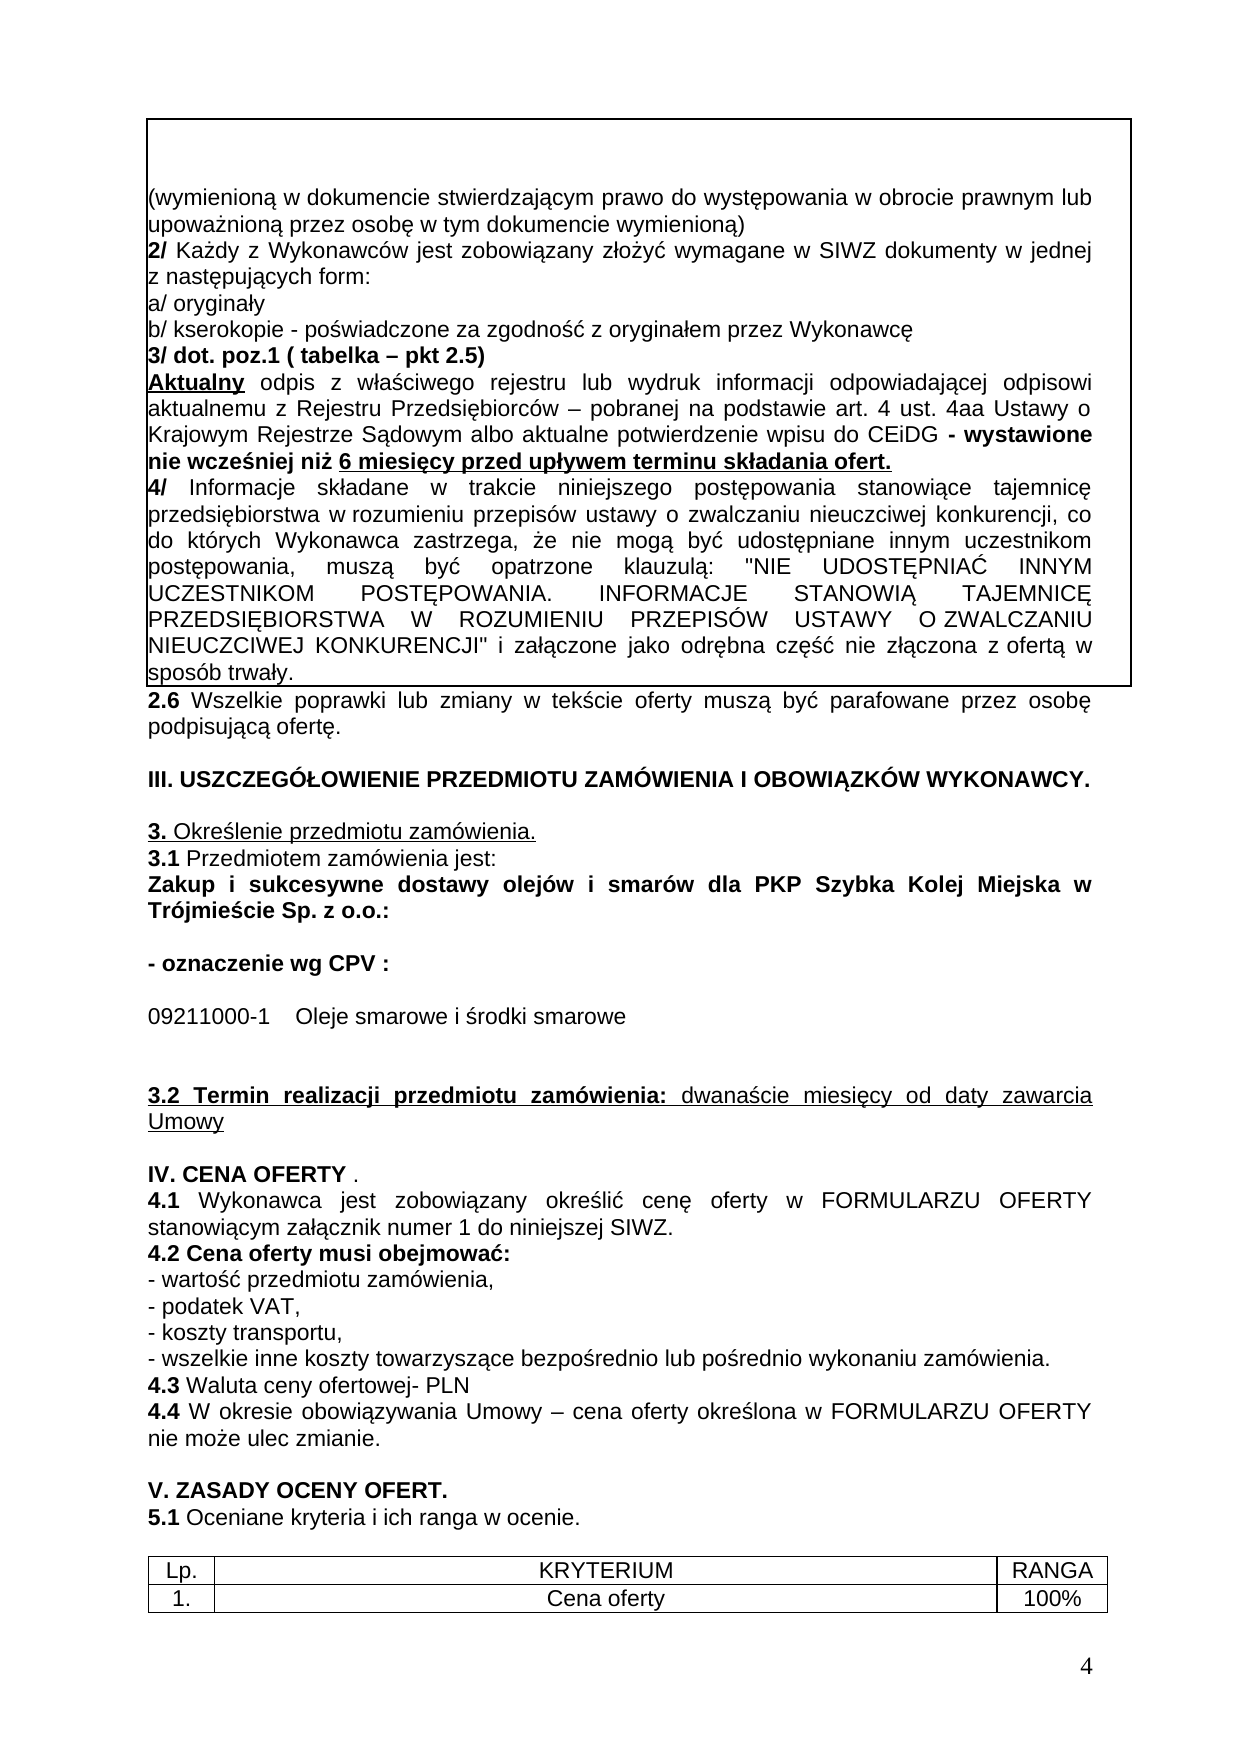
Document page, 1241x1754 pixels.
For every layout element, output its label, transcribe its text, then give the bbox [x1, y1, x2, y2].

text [148, 120, 1130, 237]
text - podatek VAT, [148, 1293, 1092, 1319]
text 2/ Każdy z Wykonawców jest zobowiązany złożyć wymagane w SIWZ dokumenty w jednej z następujących form: [148, 237, 1092, 290]
text 2.6 Wszelkie poprawki lub zmiany w tekście oferty muszą być parafowane przez osobę podpisującą ofertę. [148, 687, 1092, 739]
text 4.4 W okresie obowiązywania Umowy – cena oferty określona w FORMULARZU OFERTY nie może ulec zmianie. [148, 1398, 1092, 1451]
text 5.1 Oceniane kryteria i ich ranga w ocenie. [148, 1503, 1092, 1530]
text 3.1 Przedmiotem zamówienia jest: [148, 845, 1092, 871]
text III. USZCZEGÓŁOWIENIE PRZEDMIOTU ZAMÓWIENIA I OBOWIĄZKÓW WYKONAWCY. [148, 766, 1092, 792]
text 3/ dot. poz.1 ( tabelka – pkt 2.5) [148, 342, 1092, 369]
text 3.2 Termin realizacji przedmiotu zamówienia: dwanaście miesięcy od daty zawarcia Umowy [148, 1082, 1092, 1105]
table_header KRYTERIUM [215, 1557, 996, 1584]
text - koszty transportu, [148, 1319, 1092, 1345]
text Zakup i sukcesywne dostawy olejów i smarów dla PKP Szybka Kolej Miejska w Trójmieście Sp. z o.o.: [148, 871, 1092, 924]
text V. ZASADY OCENY OFERT. [148, 1477, 1092, 1503]
text 4/ Informacje składane w trakcie niniejszego postępowania stanowiące tajemnicę przedsiębiorstwa w rozumieniu przepisów ustawy o zwalczaniu nieuczciwej konkurencji, co do których Wykonawca zastrzega, że nie mogą być udostępniane innym uczestnikom postępowania, muszą być opatrzone klauzulą: "NIE UDOSTĘPNIAĆ INNYM UCZESTNIKOM POSTĘPOWANIA. INFORMACJE STANOWIĄ TAJEMNICĘ PRZEDSIĘBIORSTWA W ROZUMIENIU PRZEPISÓW USTAWY O ZWALCZANIU NIEUCZCIWEJ KONKURENCJI" i załączone jako odrębna część nie złączona z ofertą w sposób trwały. [148, 408, 1130, 685]
table_cell Cena oferty [215, 1585, 996, 1612]
text b/ kserokopie - poświadczone za zgodność z oryginałem przez Wykonawcę [148, 316, 1092, 342]
table_cell 100% [998, 1585, 1107, 1612]
text 4.3 Waluta ceny ofertowej- PLN [148, 1372, 1092, 1398]
text - wszelkie inne koszty towarzyszące bezpośrednio lub pośrednio wykonaniu zamówienia. [148, 1345, 1092, 1372]
text Aktualny odpis z właściwego rejestru lub wydruk informacji odpowiadającej odpisowi aktualnemu z Rejestru Przedsiębiorców – pobranej na podstawie art. 4 ust. 4aa Ustawy o Krajowym Rejestrze Sądowym albo aktualne potwierdzenie wpisu do CEiDG - wystawione nie wcześniej niż 6 miesięcy przed upływem terminu składania ofert. [148, 369, 1092, 408]
table_header RANGA [998, 1557, 1107, 1584]
text a/ oryginały [148, 290, 1092, 316]
text 09211000-1 Oleje smarowe i środki smarowe [148, 1003, 1092, 1029]
text - oznaczenie wg CPV : [148, 950, 1092, 976]
text IV. CENA OFERTY . [148, 1161, 1092, 1187]
text 3.2 Termin realizacji przedmiotu zamówienia: dwanaście miesięcy od daty zawarcia Umowy [148, 1106, 1092, 1134]
table_header Lp. [149, 1557, 214, 1584]
text 3. Określenie przedmiotu zamówienia. [148, 818, 1092, 845]
table_cell 1. [149, 1585, 214, 1612]
text 4.1 Wykonawca jest zobowiązany określić cenę oferty w FORMULARZU OFERTY stanowiącym załącznik numer 1 do niniejszej SIWZ. [148, 1187, 1092, 1240]
text - wartość przedmiotu zamówienia, [148, 1266, 1092, 1293]
text 4.2 Cena oferty musi obejmować: [148, 1240, 1092, 1266]
